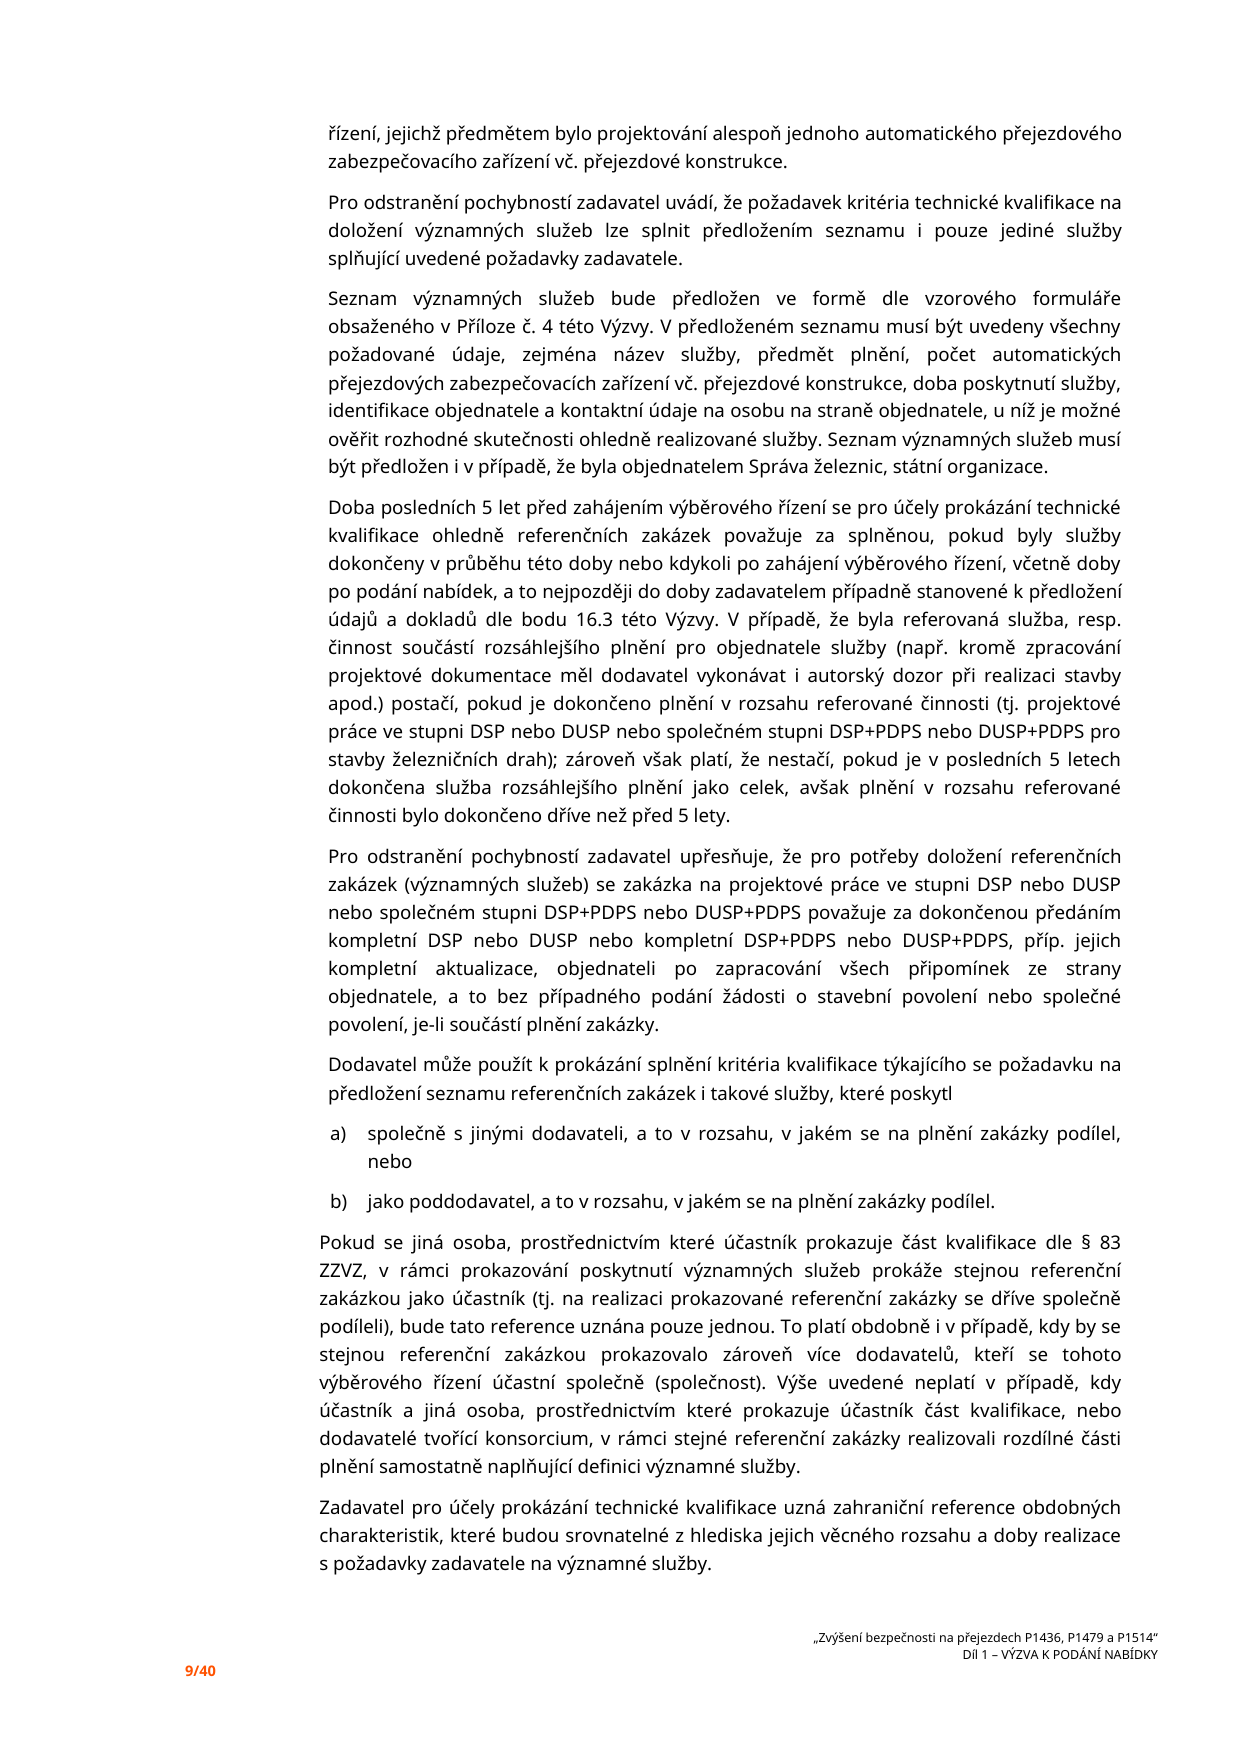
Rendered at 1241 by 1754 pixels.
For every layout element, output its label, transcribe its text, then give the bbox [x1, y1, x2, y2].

text Pro odstranění pochybností zadavatel upřesňuje, že pro potřeby doložení referenčních zakázek (významných služeb) se zakázka na projektové práce ve stupni DSP nebo DUSP nebo společném stupni DSP+PDPS nebo DUSP+PDPS považuje za dokončenou předáním kompletní DSP nebo DUSP nebo kompletní DSP+PDPS nebo DUSP+PDPS, příp. jejich kompletní aktualizace, objednateli po zapracování všech připomínek ze strany objednatele, a to bez případného podání žádosti o stavební povolení nebo společné povolení, je-li součástí plnění zakázky. [328, 843, 1122, 1037]
list společně s jinými dodavateli, a to v rozsahu, v jakém se na plnění zakázky podílel, nebo [330, 1120, 1122, 1174]
text Dodavatel může použít k prokázání splnění kritéria kvalifikace týkajícího se požadavku na předložení seznamu referenčních zakázek i takové služby, které poskytl [328, 1052, 1122, 1105]
text Pokud se jiná osoba, prostřednictvím které účastník prokazuje část kvalifikace dle § 83 ZZVZ, v rámci prokazování poskytnutí významných služeb prokáže stejnou referenční zakázkou jako účastník (tj. na realizaci prokazované referenční zakázky se dříve společně podíleli), bude tato reference uznána pouze jednou. To platí obdobně i v případě, kdy by se stejnou referenční zakázkou prokazovalo zároveň více dodavatelů, kteří se tohoto výběrového řízení účastní společně (společnost). Výše uvedené neplatí v případě, kdy účastník a jiná osoba, prostřednictvím které prokazuje účastník část kvalifikace, nebo dodavatelé tvořící konsorcium, v rámci stejné referenční zakázky realizovali rozdílné části plnění samostatně naplňující definici významné služby. [319, 1229, 1122, 1479]
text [328, 121, 1122, 174]
list jako poddodavatel, a to v rozsahu, v jakém se na plnění zakázky podílel. [330, 1189, 1122, 1214]
text Doba posledních 5 let před zahájením výběrového řízení se pro účely prokázání technické kvalifikace ohledně referenčních zakázek považuje za splněnou, pokud byly služby dokončeny v průběhu této doby nebo kdykoli po zahájení výběrového řízení, včetně doby po podání nabídek, a to nejpozději do doby zadavatelem případně stanovené k předložení údajů a dokladů dle bodu 16.3 této Výzvy. V případě, že byla referovaná služba, resp. činnost součástí rozsáhlejšího plnění pro objednatele služby (např. kromě zpracování projektové dokumentace měl dodavatel vykonávat i autorský dozor při realizaci stavby apod.) postačí, pokud je dokončeno plnění v rozsahu referované činnosti (tj. projektové práce ve stupni DSP nebo DUSP nebo společném stupni DSP+PDPS nebo DUSP+PDPS pro stavby železničních drah); zároveň však platí, že nestačí, pokud je v posledních 5 letech dokončena služba rozsáhlejšího plnění jako celek, avšak plnění v rozsahu referované činnosti bylo dokončeno dříve než před 5 lety. [328, 494, 1122, 828]
text Pro odstranění pochybností zadavatel uvádí, že požadavek kritéria technické kvalifikace na doložení významných služeb lze splnit předložením seznamu i pouze jediné služby splňující uvedené požadavky zadavatele. [328, 189, 1122, 271]
text Zadavatel pro účely prokázání technické kvalifikace uzná zahraniční reference obdobných charakteristik, které budou srovnatelné z hlediska jejich věcného rozsahu a doby realizace s požadavky zadavatele na významné služby. [319, 1494, 1122, 1576]
text Seznam významných služeb bude předložen ve formě dle vzorového formuláře obsaženého v Příloze č. 4 této Výzvy. V předloženém seznamu musí být uvedeny všechny požadované údaje, zejména název služby, předmět plnění, počet automatických přejezdových zabezpečovacích zařízení vč. přejezdové konstrukce, doba poskytnutí služby, identifikace objednatele a kontaktní údaje na osobu na straně objednatele, u níž je možné ověřit rozhodné skutečnosti ohledně realizované služby. Seznam významných služeb musí být předložen i v případě, že byla objednatelem Správa železnic, státní organizace. [328, 286, 1122, 479]
